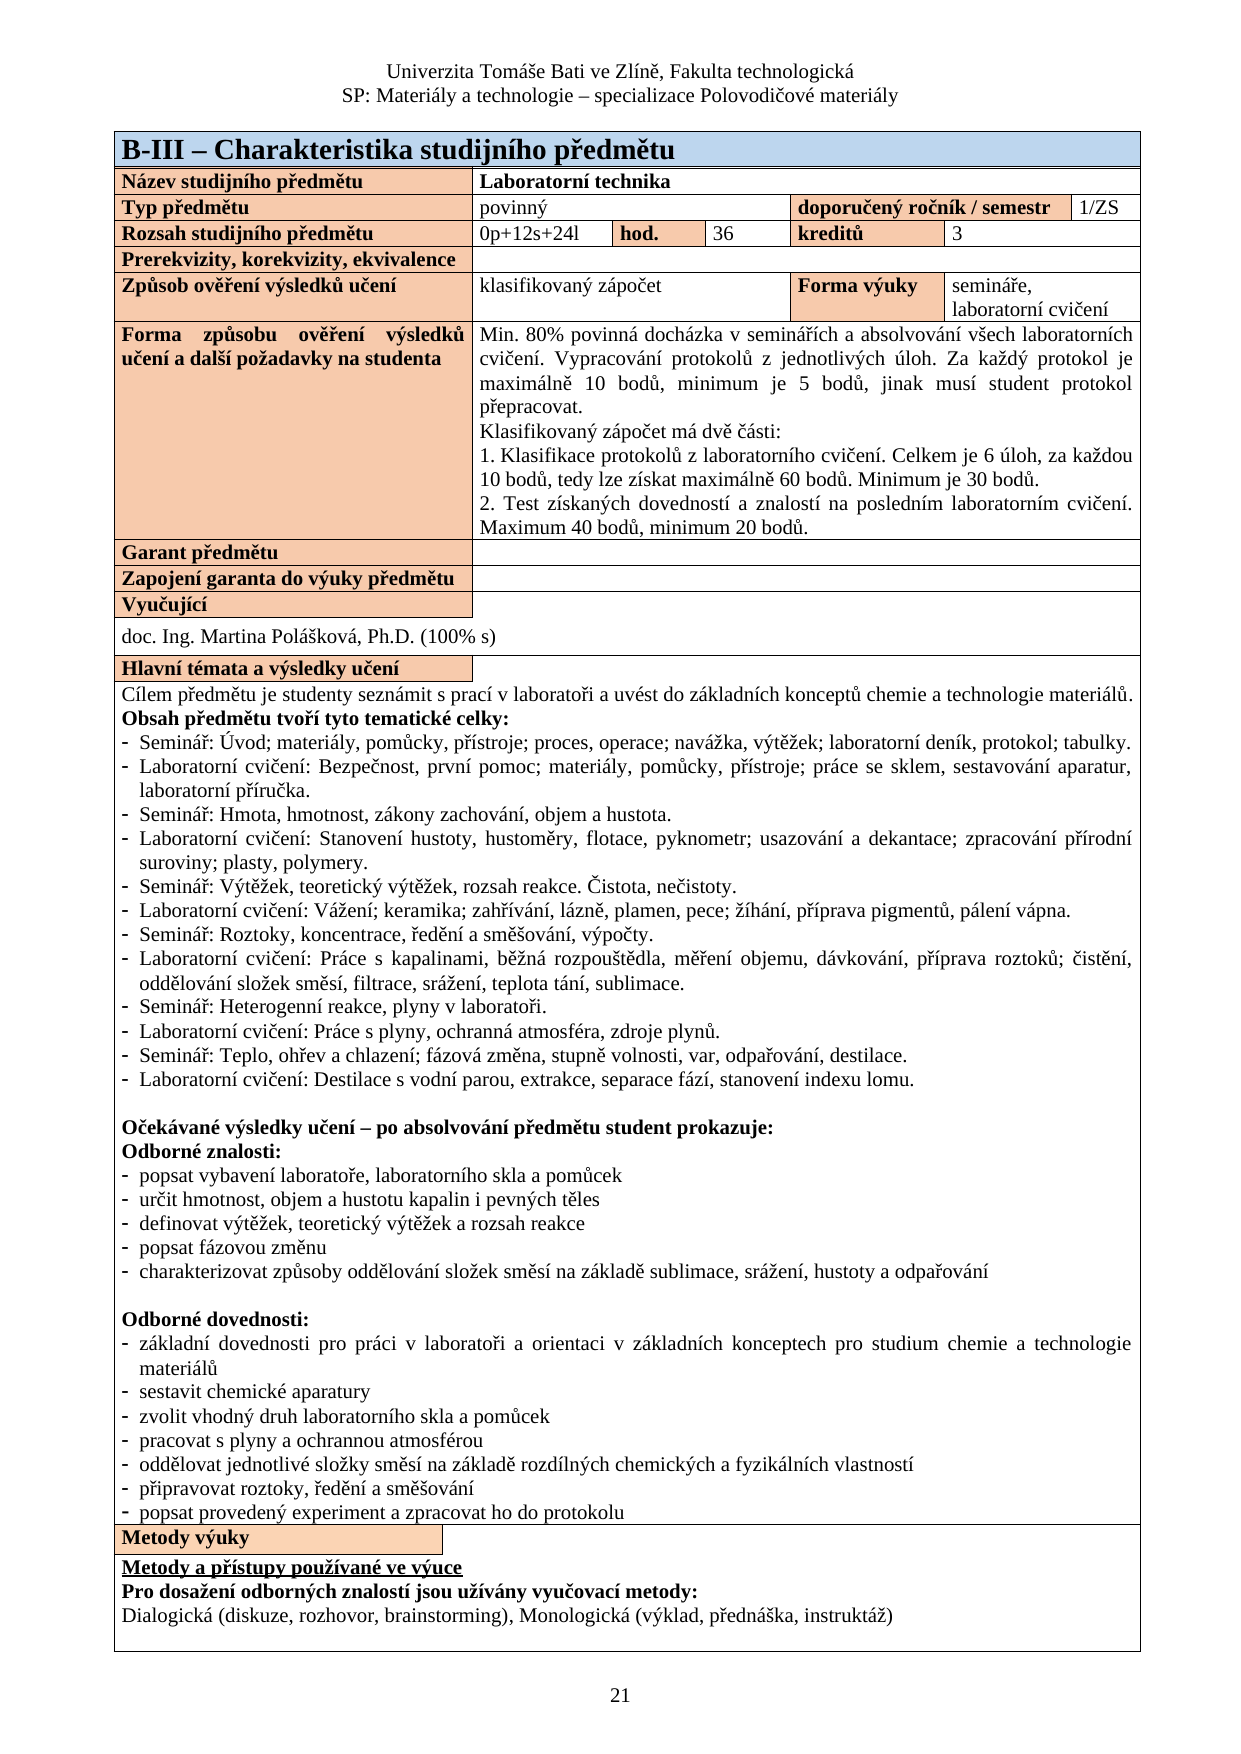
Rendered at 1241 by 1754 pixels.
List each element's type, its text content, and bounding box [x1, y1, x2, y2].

table_cell 1/ZS [1072, 195, 1140, 220]
table_cell Prerekvizity, korekvizity, ekvivalence [115, 247, 472, 272]
table_cell [473, 592, 1140, 617]
table_cell [473, 566, 1140, 591]
table_cell Rozsah studijního předmětu [115, 221, 472, 246]
table_cell Cílem předmětu je studenty seznámit s prací v laboratoři a uvést do základních konceptů chemie a technologie materiálů. Obsah předmětu tvoří tyto tematické celky: Seminář: Úvod; materiály, pomůcky, přístroje; proces, operace; navážka, výtěžek; laboratorní deník, protokol; tabulky. Laboratorní cvičení: Bezpečnost, první pomoc; materiály, pomůcky, přístroje; práce se sklem, sestavování aparatur, laboratorní příručka. Seminář: Hmota, hmotnost, zákony zachování, objem a hustota. Laboratorní cvičení: Stanovení hustoty, hustoměry, flotace, pyknometr; usazování a dekantace; zpracování přírodní suroviny; plasty, polymery. Seminář: Výtěžek, teoretický výtěžek, rozsah reakce. Čistota, nečistoty. Laboratorní cvičení: Vážení; keramika; zahřívání, lázně, plamen, pece; žíhání, příprava pigmentů, pálení vápna. Seminář: Roztoky, koncentrace, ředění a směšování, výpočty. Laboratorní cvičení: Práce s kapalinami, běžná rozpouštědla, měření objemu, dávkování, příprava roztoků; čistění, oddělování složek směsí, filtrace, srážení, teplota tání, sublimace. Seminář: Heterogenní reakce, plyny v laboratoři. Laboratorní cvičení: Práce s plyny, ochranná atmosféra, zdroje plynů. Seminář: Teplo, ohřev a chlazení; fázová změna, stupně volnosti, var, odpařování, destilace. Laboratorní cvičení: Destilace s vodní parou, extrakce, separace fází, stanovení indexu lomu. Očekávané výsledky učení – po absolvování předmětu student prokazuje: Odborné znalosti: popsat vybavení laboratoře, laboratorního skla a pomůcek určit hmotnost, objem a hustotu kapalin i pevných těles definovat výtěžek, teoretický výtěžek a rozsah reakce popsat fázovou změnu charakterizovat způsoby oddělování složek směsí na základě sublimace, srážení, hustoty a odpařování Odborné dovednosti: základní dovednosti pro práci v laboratoři a orientaci v základních konceptech pro studium chemie a technologie materiálů sestavit chemické aparatury zvolit vhodný druh laboratorního skla a pomůcek pracovat s plyny a ochrannou atmosférou oddělovat jednotlivé složky směsí na základě rozdílných chemických a fyzikálních vlastností připravovat roztoky, ředění a směšování popsat provedený experiment a zpracovat ho do protokolu [115, 681, 1140, 1524]
table_cell Hlavní témata a výsledky učení [115, 656, 472, 681]
table_cell [473, 540, 1140, 565]
table_cell hod. [613, 221, 705, 246]
table_header B-III – Charakteristika studijního předmětu [115, 132, 1140, 166]
table_cell semináře, laboratorní cvičení [945, 273, 1140, 321]
table_cell Způsob ověření výsledků učení [115, 273, 472, 321]
table_cell 0p+12s+24l [473, 221, 612, 246]
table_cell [115, 1554, 1140, 1651]
table_cell [473, 656, 1140, 681]
table_cell Laboratorní technika [473, 169, 1140, 194]
table_cell [443, 1525, 1140, 1554]
table_cell Zapojení garanta do výuky předmětu [115, 566, 472, 591]
table_cell 3 [945, 221, 1140, 246]
table_cell doporučený ročník / semestr [791, 195, 1071, 220]
table_cell povinný [473, 195, 790, 220]
table_cell Garant předmětu [115, 540, 472, 565]
table_cell [473, 247, 1140, 272]
table_cell Forma výuky [791, 273, 944, 321]
table_cell Vyučující [115, 592, 472, 617]
table_cell Forma způsobu ověření výsledků učení a další požadavky na studenta [115, 322, 472, 539]
table_cell 36 [706, 221, 790, 246]
table_cell kreditů [791, 221, 944, 246]
table_cell klasifikovaný zápočet [473, 273, 790, 321]
table_cell Název studijního předmětu [115, 169, 472, 194]
table_cell doc. Ing. Martina Polášková, Ph.D. (100% s) [115, 617, 1140, 654]
table_cell Typ předmětu [115, 195, 472, 220]
table_cell Min. 80% povinná docházka v seminářích a absolvování všech laboratorních cvičení. Vypracování protokolů z jednotlivých úloh. Za každý protokol je maximálně 10 bodů, minimum je 5 bodů, jinak musí student protokol přepracovat. Klasifikovaný zápočet má dvě části: 1. Klasifikace protokolů z laboratorního cvičení. Celkem je 6 úloh, za každou 10 bodů, tedy lze získat maximálně 60 bodů. Minimum je 30 bodů. 2. Test získaných dovedností a znalostí na posledním laboratorním cvičení. Maximum 40 bodů, minimum 20 bodů. [473, 322, 1140, 539]
table_cell Metody výuky [115, 1525, 442, 1554]
